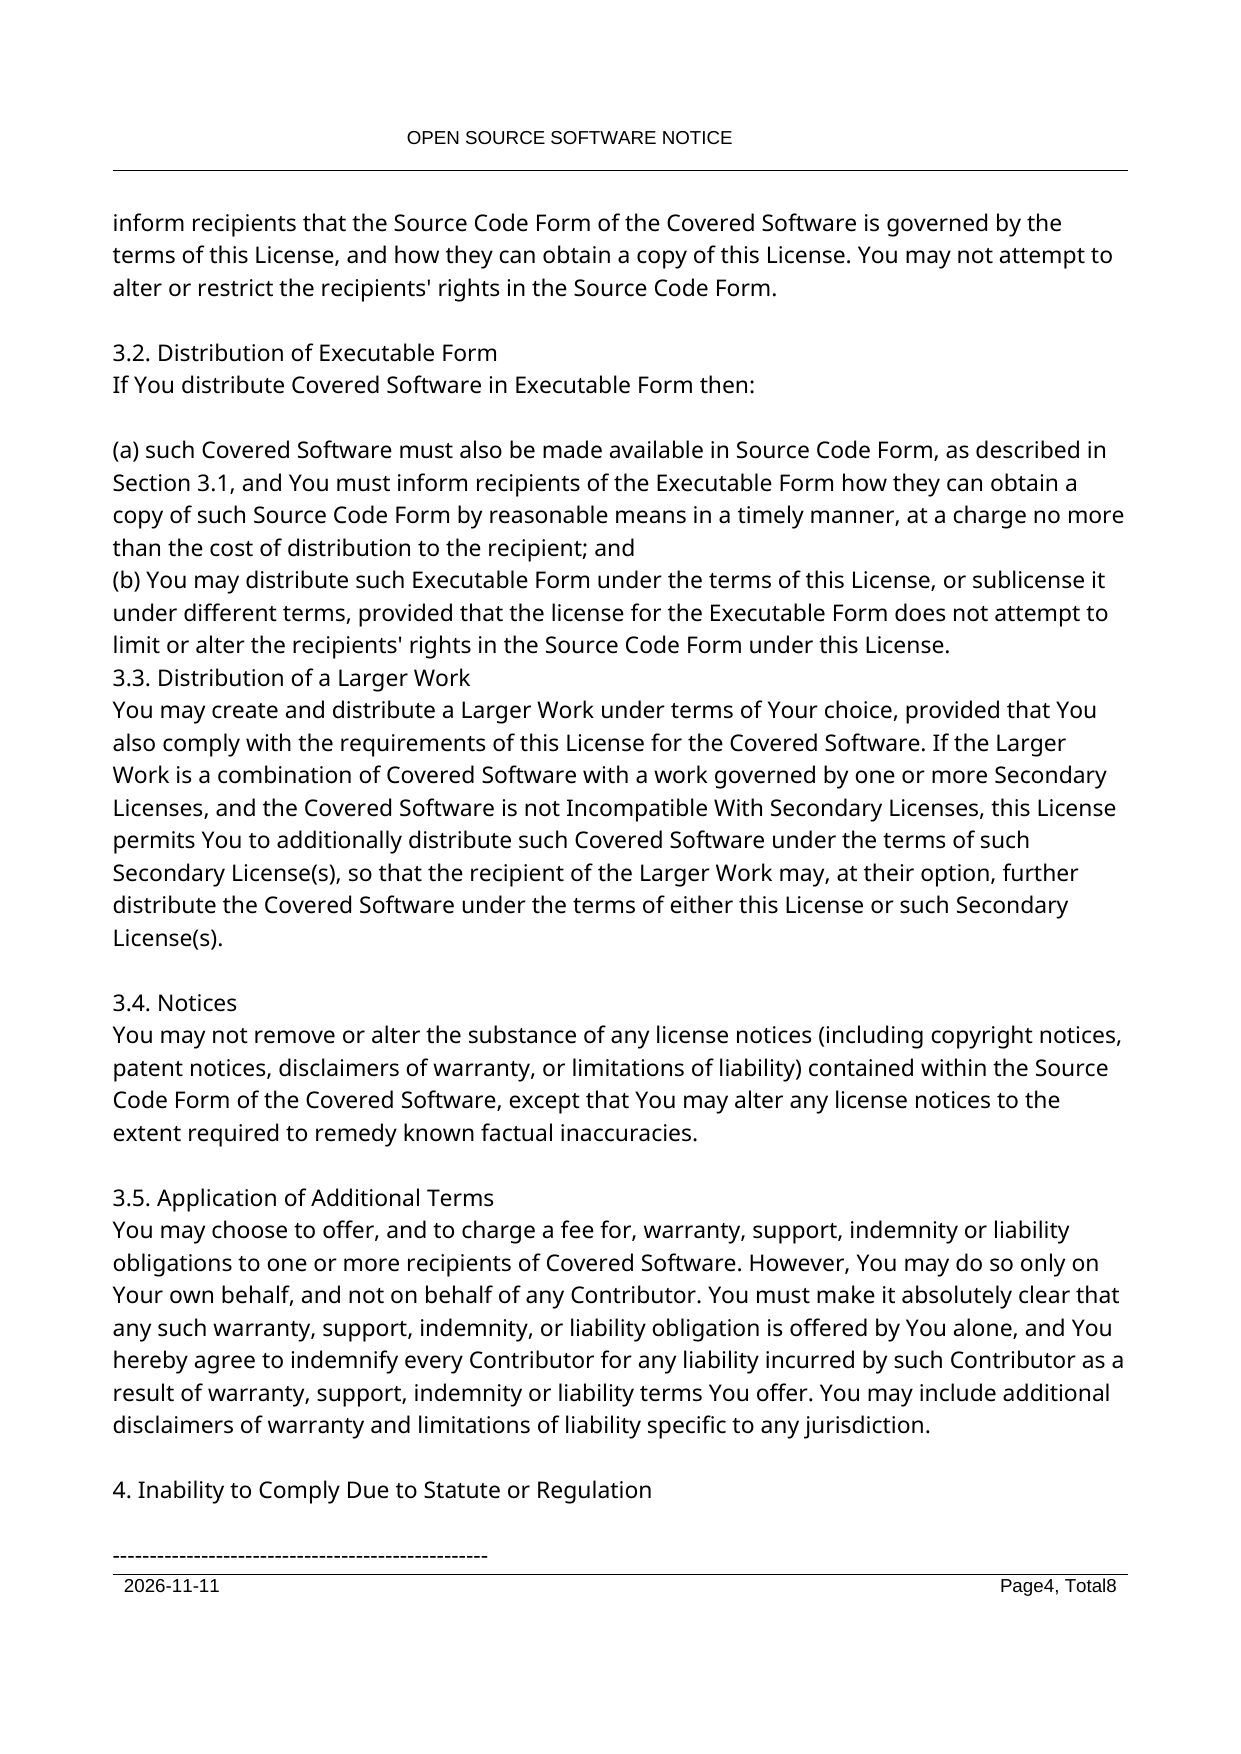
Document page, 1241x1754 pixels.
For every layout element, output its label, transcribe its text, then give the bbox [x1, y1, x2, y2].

text If You distribute Covered Software in Executable Form then: [112, 369, 1128, 401]
text You may choose to offer, and to charge a fee for, warranty, support, indemnity or liability obligations to one or more recipients of Covered Software. However, You may do so only on Your own behalf, and not on behalf of any Contributor. You must make it absolutely clear that any such warranty, support, indemnity, or liability obligation is offered by You alone, and You hereby agree to indemnify every Contributor for any liability incurred by such Contributor as a result of warranty, support, indemnity or liability terms You offer. You may include additional disclaimers of warranty and limitations of liability specific to any jurisdiction. [112, 1214, 1128, 1441]
text You may create and distribute a Larger Work under terms of Your choice, provided that You also comply with the requirements of this License for the Covered Software. If the Larger Work is a combination of Covered Software with a work governed by one or more Secondary Licenses, and the Covered Software is not Incompatible With Secondary Licenses, this License permits You to additionally distribute such Covered Software under the terms of such Secondary License(s), so that the recipient of the Larger Work may, at their option, further distribute the Covered Software under the terms of either this License or such Secondary License(s). [112, 694, 1128, 954]
text 3.2. Distribution of Executable Form [112, 336, 1128, 369]
text 3.4. Notices [112, 986, 1128, 1019]
text (b) You may distribute such Executable Form under the terms of this License, or sublicense it under different terms, provided that the license for the Executable Form does not attempt to limit or alter the recipients' rights in the Source Code Form under this License. [112, 564, 1128, 661]
text 3.5. Application of Additional Terms [112, 1181, 1128, 1214]
text --------------------------------------------------- [112, 1539, 1128, 1571]
text 4. Inability to Comply Due to Statute or Regulation [112, 1474, 1128, 1506]
text 3.3. Distribution of a Larger Work [112, 661, 1128, 694]
text (a) such Covered Software must also be made available in Source Code Form, as described in Section 3.1, and You must inform recipients of the Executable Form how they can obtain a copy of such Source Code Form by reasonable means in a timely manner, at a charge no more than the cost of distribution to the recipient; and [112, 434, 1128, 564]
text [112, 206, 1128, 304]
text You may not remove or alter the substance of any license notices (including copyright notices, patent notices, disclaimers of warranty, or limitations of liability) contained within the Source Code Form of the Covered Software, except that You may alter any license notices to the extent required to remedy known factual inaccuracies. [112, 1019, 1128, 1149]
